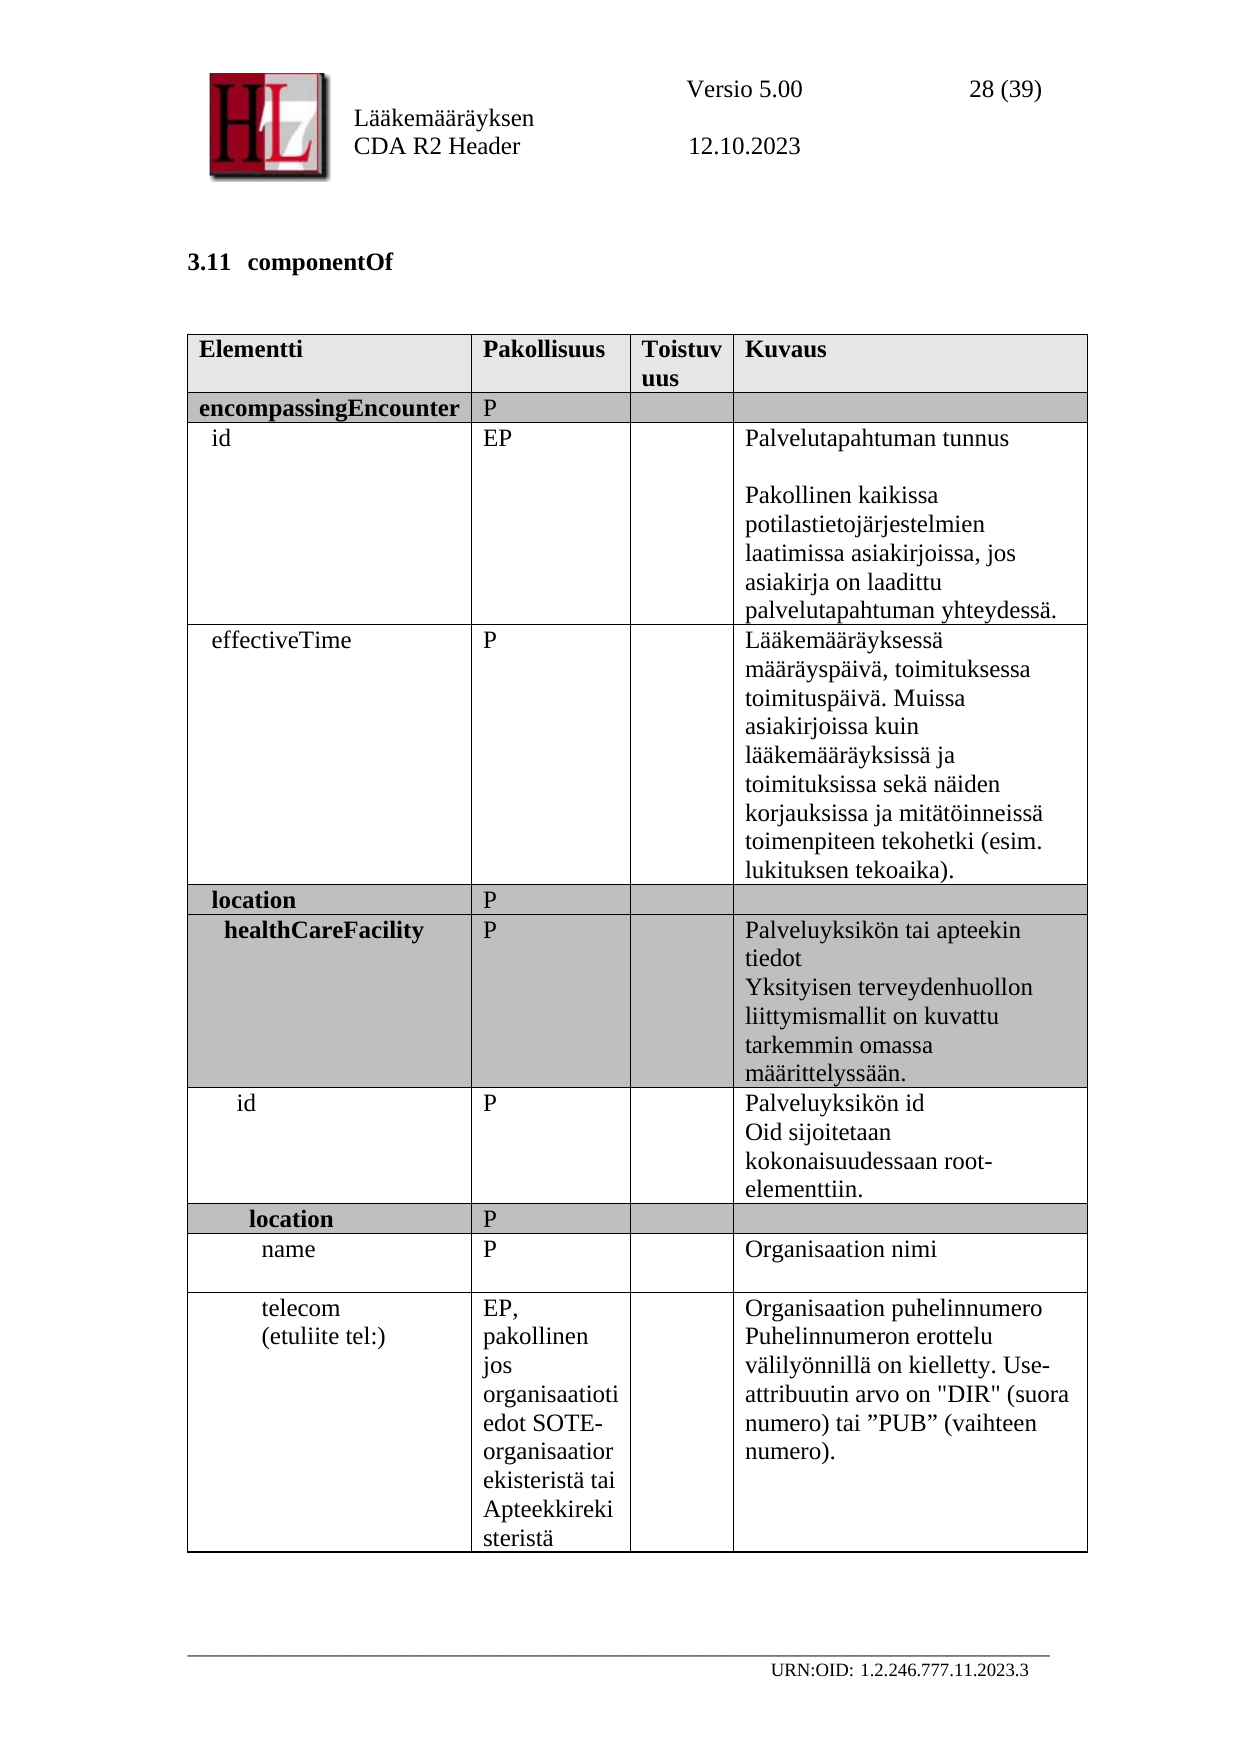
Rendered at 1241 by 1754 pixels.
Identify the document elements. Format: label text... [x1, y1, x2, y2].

table_cell [734, 1204, 1087, 1233]
table_cell P [472, 625, 630, 884]
table_cell telecom (etuliite tel:) [188, 1293, 471, 1551]
table_header Elementti [188, 335, 471, 392]
table_cell P [472, 393, 630, 422]
table_cell EP, pakollinen jos organisaatiotiedot SOTE-organisaatiorekisteristä tai Apteekkirekisteristä [472, 1293, 630, 1551]
table_cell [631, 393, 733, 422]
table_cell [631, 1234, 733, 1292]
table_cell [734, 393, 1087, 422]
picture [209, 73, 332, 182]
table_cell [631, 885, 733, 914]
table_cell [631, 915, 733, 1087]
table_cell Palvelutapahtuman tunnus Pakollinen kaikissa potilastietojärjestelmien laatimissa asiakirjoissa, jos asiakirja on laadittu palvelutapahtuman yhteydessä. [734, 423, 1087, 624]
table_cell [631, 1293, 733, 1551]
table_cell P [472, 1204, 630, 1233]
table_header Pakollisuus [472, 335, 630, 392]
table_cell Palveluyksikön id Oid sijoitetaan kokonaisuudessaan root-elementtiin. [734, 1088, 1087, 1203]
table_header Toistuvuus [631, 335, 733, 392]
table_cell P [472, 915, 630, 1087]
table_cell [631, 423, 733, 624]
table_cell P [472, 1088, 630, 1203]
table_header Kuvaus [734, 335, 1087, 392]
table_cell EP [472, 423, 630, 624]
table_cell Organisaation puhelinnumero Puhelinnumeron erottelu välilyönnillä on kielletty. Use-attribuutin arvo on "DIR" (suora numero) tai ”PUB” (vaihteen numero). [734, 1293, 1087, 1551]
table_cell P [472, 1234, 630, 1292]
table_cell id [188, 423, 471, 624]
table_cell [631, 1088, 733, 1203]
subtitle componentOf [187, 247, 1053, 276]
table_cell id [188, 1088, 471, 1203]
table_cell Organisaation nimi [734, 1234, 1087, 1292]
table_cell [734, 885, 1087, 914]
table_cell effectiveTime [188, 625, 471, 884]
table_cell name [188, 1234, 471, 1292]
table_cell healthCareFacility [188, 915, 471, 1087]
table_cell [631, 625, 733, 884]
table_cell encompassingEncounter [188, 393, 471, 422]
table_cell Palveluyksikön tai apteekin tiedot Yksityisen terveydenhuollon liittymismallit on kuvattu tarkemmin omassa määrittelyssään. [734, 915, 1087, 1087]
table_cell location [188, 1204, 471, 1233]
table_cell location [188, 885, 471, 914]
table_cell P [472, 885, 630, 914]
table_cell [631, 1204, 733, 1233]
table_cell Lääkemääräyksessä määräyspäivä, toimituksessa toimituspäivä. Muissa asiakirjoissa kuin lääkemääräyksissä ja toimituksissa sekä näiden korjauksissa ja mitätöinneissä toimenpiteen tekohetki (esim. lukituksen tekoaika). [734, 625, 1087, 884]
